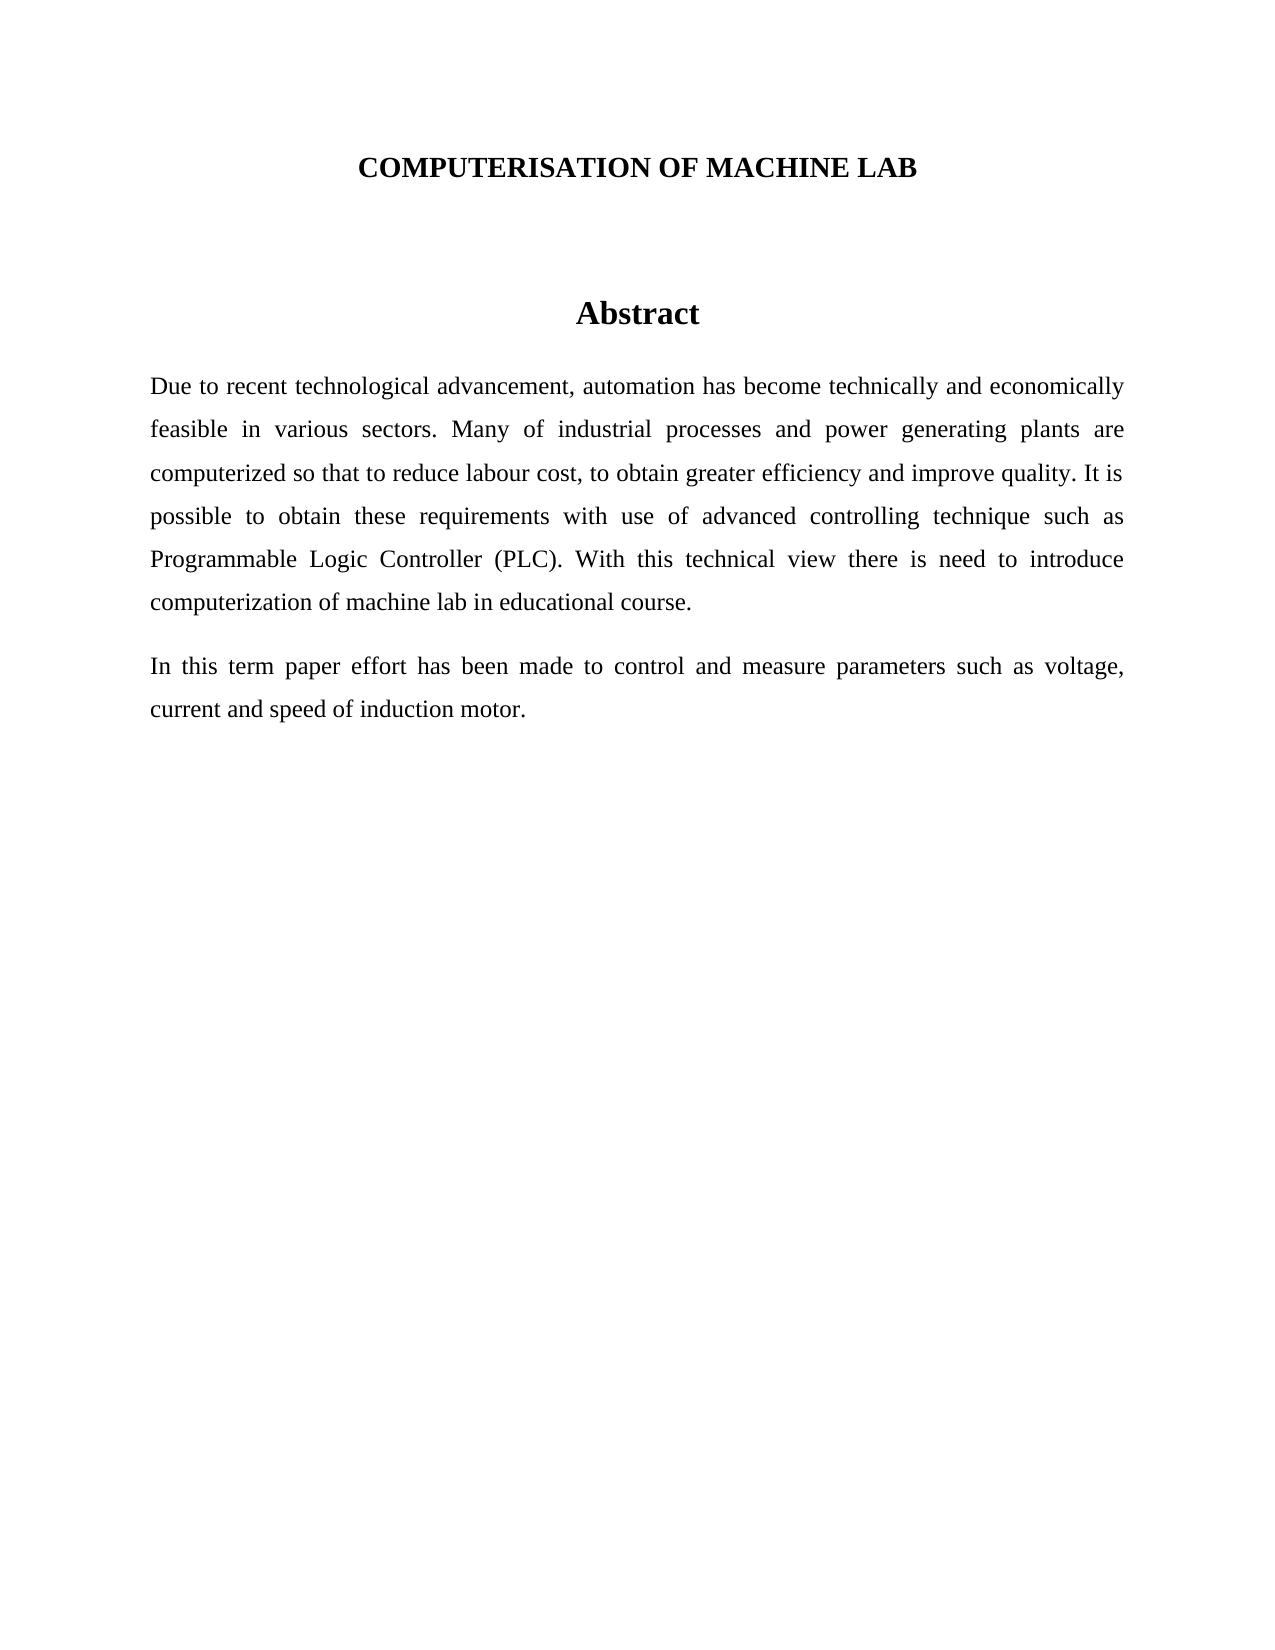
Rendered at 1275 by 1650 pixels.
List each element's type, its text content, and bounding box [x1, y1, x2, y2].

text In this term paper effort has been made to control and measure parameters such as voltage, current and speed of induction motor. [150, 651, 1125, 723]
text Abstract [150, 293, 1125, 331]
text Due to recent technological advancement, automation has become technically and economically feasible in various sectors. Many of industrial processes and power generating plants are computerized so that to reduce labour cost, to obtain greater efficiency and improve quality. It is possible to obtain these requirements with use of advanced controlling technique such as Programmable Logic Controller (PLC). With this technical view there is need to introduce computerization of machine lab in educational course. [150, 371, 1125, 616]
text COMPUTERISATION OF MACHINE LAB [150, 150, 1125, 183]
